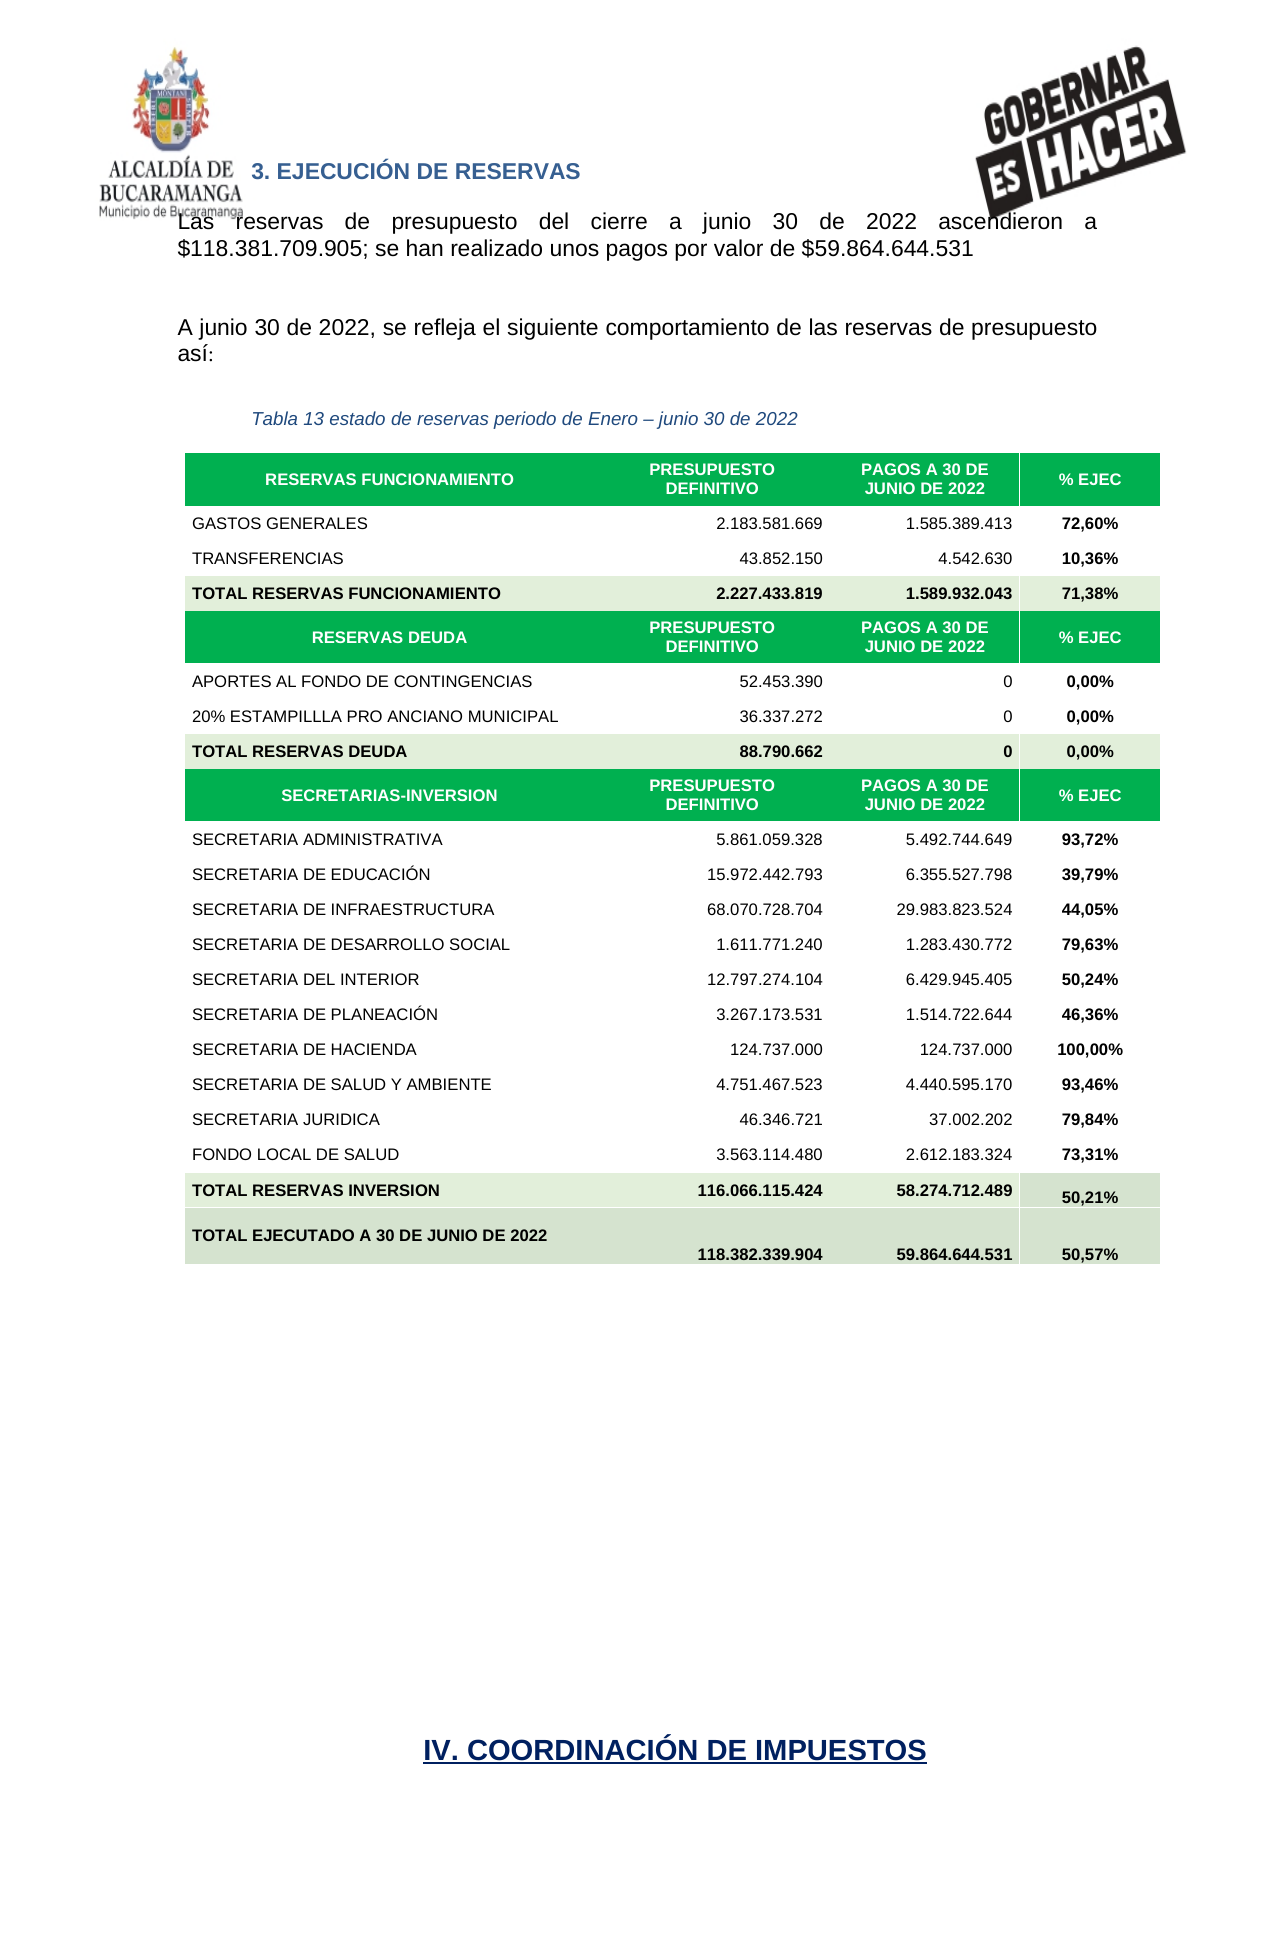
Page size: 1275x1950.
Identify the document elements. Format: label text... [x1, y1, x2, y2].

table_cell 124.737.000 [830, 1032, 1019, 1067]
table_cell 2.183.581.669 [594, 506, 830, 541]
table_cell % EJEC [1020, 769, 1160, 821]
table_cell 43.852.150 [594, 541, 830, 576]
table_cell 46,36% [1020, 997, 1160, 1032]
table_cell SECRETARIA DE PLANEACIÓN [185, 997, 594, 1032]
table_cell TOTAL RESERVAS INVERSION [185, 1173, 594, 1207]
table_cell 2.612.183.324 [830, 1137, 1019, 1172]
table_cell 1.283.430.772 [830, 927, 1019, 962]
table_cell SECRETARIA DE HACIENDA [185, 1032, 594, 1067]
table_cell 1.514.722.644 [830, 997, 1019, 1032]
table_cell 12.797.274.104 [594, 962, 830, 997]
table_cell SECRETARIA DE SALUD Y AMBIENTE [185, 1067, 594, 1102]
table_cell GASTOS GENERALES [185, 506, 594, 541]
table_cell PRESUPUESTO DEFINITIVO [594, 769, 830, 821]
table_cell 5.861.059.328 [594, 821, 830, 856]
table_cell 59.864.644.531 [830, 1208, 1019, 1264]
table_cell APORTES AL FONDO DE CONTINGENCIAS [185, 664, 594, 698]
table_cell 29.983.823.524 [830, 892, 1019, 927]
table_cell 4.751.467.523 [594, 1067, 830, 1102]
table_cell 118.382.339.904 [594, 1208, 830, 1264]
table_cell 4.542.630 [830, 541, 1019, 576]
table_cell 52.453.390 [594, 664, 830, 698]
table_cell 0,00% [1020, 734, 1160, 769]
table_cell 50,57% [1020, 1208, 1160, 1264]
table_cell 1.585.389.413 [830, 506, 1019, 541]
list IV. COORDINACIÓN DE IMPUESTOS [252, 1733, 1098, 1766]
picture [58, 0, 1217, 1950]
table_cell 0 [830, 699, 1019, 734]
table_cell TOTAL RESERVAS FUNCIONAMIENTO [185, 576, 594, 611]
table_header PRESUPUESTO DEFINITIVO [594, 453, 830, 506]
text A junio 30 de 2022, se refleja el siguiente comportamiento de las reservas de presupuesto así: [177, 314, 1098, 366]
table_cell 73,31% [1020, 1137, 1160, 1172]
table_cell 10,36% [1020, 541, 1160, 576]
table_cell SECRETARIA ADMINISTRATIVA [185, 821, 594, 856]
table_cell RESERVAS DEUDA [185, 611, 594, 663]
table_header PAGOS A 30 DE JUNIO DE 2022 [830, 453, 1019, 506]
table_cell SECRETARIA JURIDICA [185, 1102, 594, 1137]
table_cell TRANSFERENCIAS [185, 541, 594, 576]
text Tabla 13 estado de reservas periodo de Enero – junio 30 de 2022 [177, 407, 1098, 429]
table_cell % EJEC [1020, 611, 1160, 663]
table_cell 3.563.114.480 [594, 1137, 830, 1172]
table_cell 79,84% [1020, 1102, 1160, 1137]
table_cell 0,00% [1020, 664, 1160, 698]
table_cell 0,00% [1020, 699, 1160, 734]
table_cell 20% ESTAMPILLLA PRO ANCIANO MUNICIPAL [185, 699, 594, 734]
table_cell 79,63% [1020, 927, 1160, 962]
table_cell 71,38% [1020, 576, 1160, 611]
table_cell 4.440.595.170 [830, 1067, 1019, 1102]
table_cell 0 [830, 734, 1019, 769]
table_cell 0 [830, 664, 1019, 698]
table_cell SECRETARIA DEL INTERIOR [185, 962, 594, 997]
table_cell 6.429.945.405 [830, 962, 1019, 997]
table_cell 58.274.712.489 [830, 1173, 1019, 1207]
table_cell SECRETARIA DE DESARROLLO SOCIAL [185, 927, 594, 962]
table_cell SECRETARIA DE EDUCACIÓN [185, 856, 594, 892]
text Las reservas de presupuesto del cierre a junio 30 de 2022 ascendieron a $118.381.709.905; se han realizado unos pagos por valor de $59.864.644.531 [177, 208, 1098, 261]
table_header RESERVAS FUNCIONAMIENTO [185, 453, 594, 506]
table_cell 93,46% [1020, 1067, 1160, 1102]
table_cell 50,21% [1020, 1173, 1160, 1207]
table_cell 44,05% [1020, 892, 1160, 927]
table_cell FONDO LOCAL DE SALUD [185, 1137, 594, 1172]
table_cell 93,72% [1020, 821, 1160, 856]
table_cell SECRETARIAS-INVERSION [185, 769, 594, 821]
table_header % EJEC [1020, 453, 1160, 506]
text 3. EJECUCIÓN DE RESERVAS [215, 158, 1098, 184]
table_cell 124.737.000 [594, 1032, 830, 1067]
table_cell PAGOS A 30 DE JUNIO DE 2022 [830, 611, 1019, 663]
table_cell 100,00% [1020, 1032, 1160, 1067]
table_cell PAGOS A 30 DE JUNIO DE 2022 [830, 769, 1019, 821]
table_cell 72,60% [1020, 506, 1160, 541]
table_cell 6.355.527.798 [830, 856, 1019, 892]
table_cell PRESUPUESTO DEFINITIVO [594, 611, 830, 663]
table_cell 50,24% [1020, 962, 1160, 997]
table_cell 3.267.173.531 [594, 997, 830, 1032]
table_cell TOTAL RESERVAS DEUDA [185, 734, 594, 769]
table_cell 39,79% [1020, 856, 1160, 892]
table_cell 68.070.728.704 [594, 892, 830, 927]
table_cell 15.972.442.793 [594, 856, 830, 892]
table_cell SECRETARIA DE INFRAESTRUCTURA [185, 892, 594, 927]
table_cell 36.337.272 [594, 699, 830, 734]
table_cell 46.346.721 [594, 1102, 830, 1137]
table_cell 88.790.662 [594, 734, 830, 769]
table_cell 116.066.115.424 [594, 1173, 830, 1207]
table_cell 1.589.932.043 [830, 576, 1019, 611]
table_cell 5.492.744.649 [830, 821, 1019, 856]
table_cell 37.002.202 [830, 1102, 1019, 1137]
table_cell TOTAL EJECUTADO A 30 DE JUNIO DE 2022 [185, 1208, 594, 1264]
table_cell 1.611.771.240 [594, 927, 830, 962]
table_cell 2.227.433.819 [594, 576, 830, 611]
